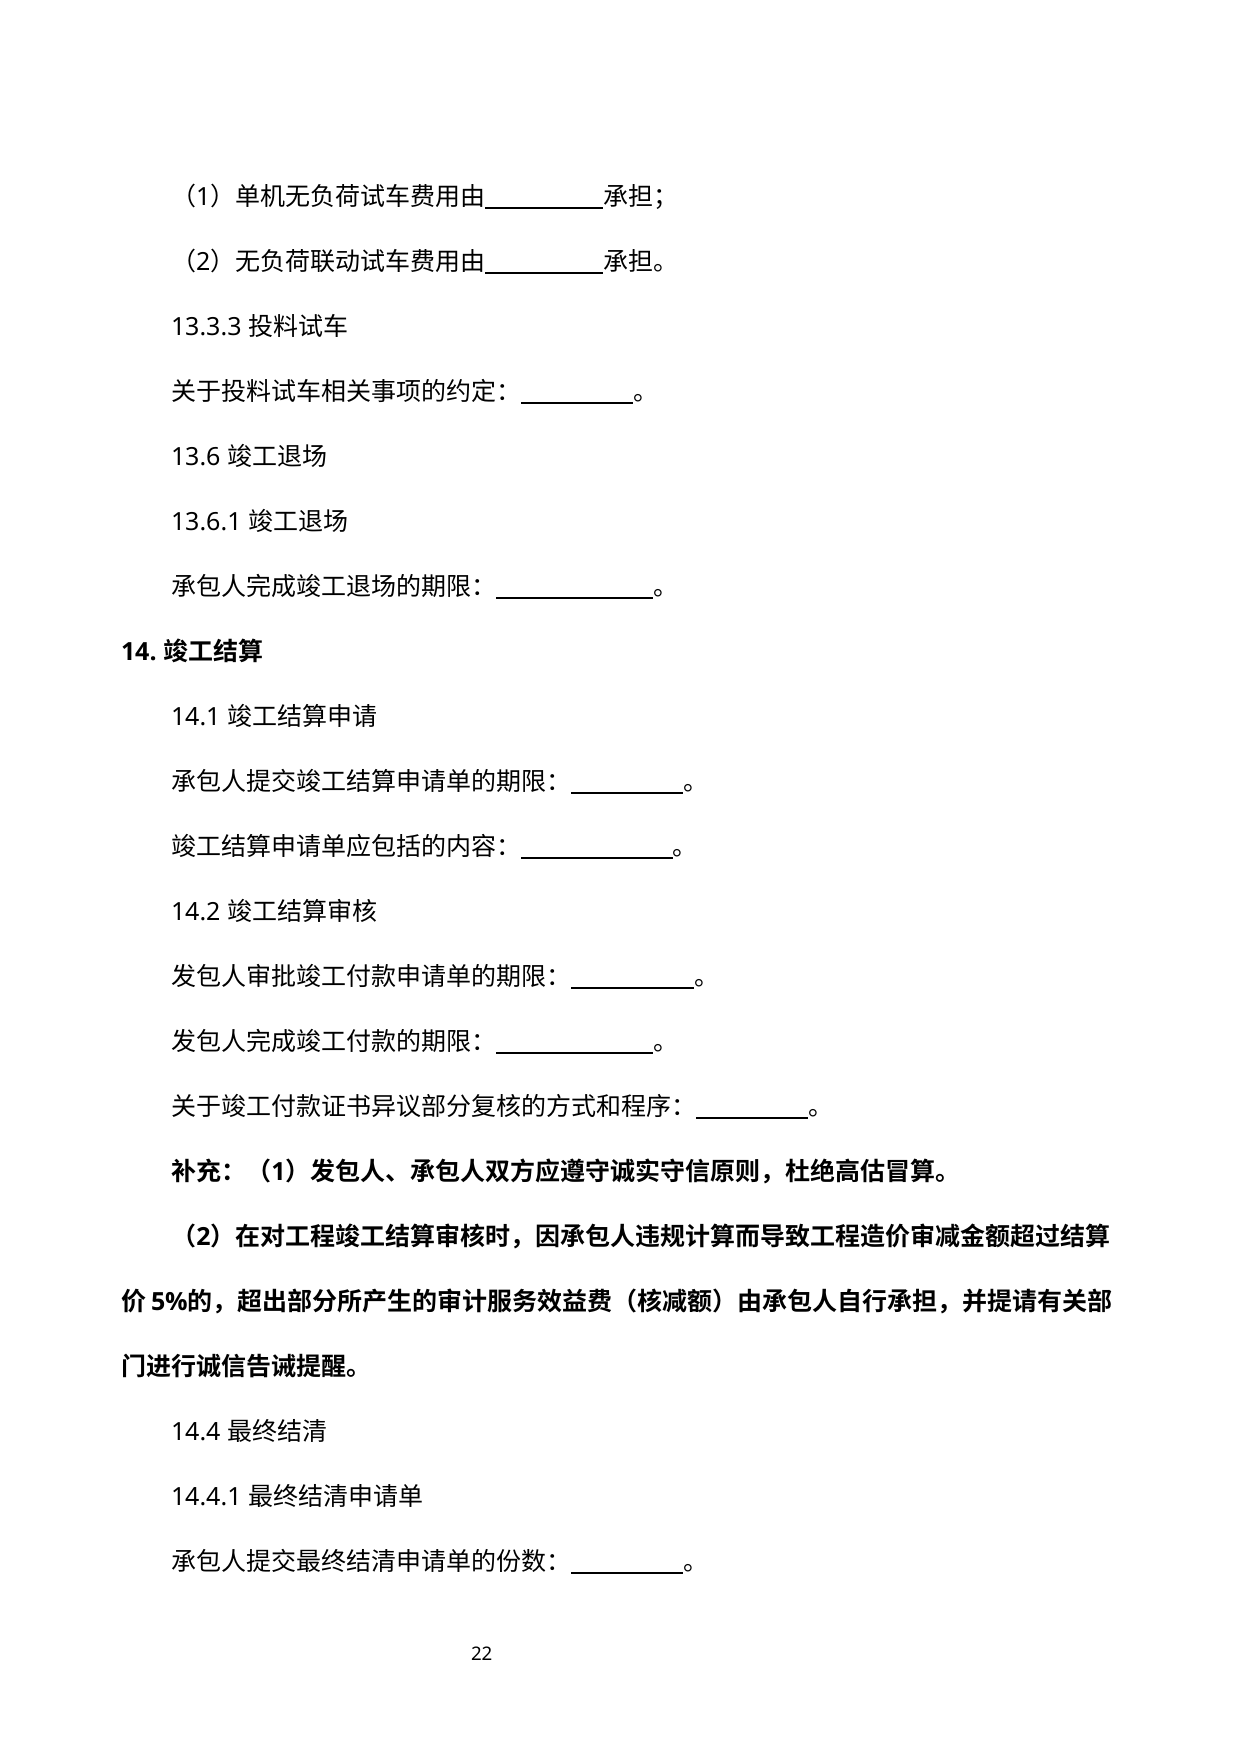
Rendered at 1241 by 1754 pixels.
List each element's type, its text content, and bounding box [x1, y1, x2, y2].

text 关于竣工付款证书异议部分复核的方式和程序： 。 [121, 1072, 1121, 1137]
text 13.3.3 投料试车 [121, 292, 1121, 357]
text 承包人完成竣工退场的期限： 。 [121, 552, 1121, 617]
text 承包人提交竣工结算申请单的期限： 。 [121, 747, 1121, 812]
text 13.6.1 竣工退场 [121, 487, 1121, 552]
text 14. 竣工结算 [121, 617, 1121, 682]
text 关于投料试车相关事项的约定： 。 [121, 357, 1121, 422]
text （1）单机无负荷试车费用由 承担； [121, 162, 1121, 227]
text 14.2 竣工结算审核 [121, 877, 1121, 942]
text 承包人提交最终结清申请单的份数： 。 [121, 1527, 1121, 1592]
text 竣工结算申请单应包括的内容： 。 [121, 812, 1121, 877]
text 13.6 竣工退场 [121, 422, 1121, 487]
text （2）在对工程竣工结算审核时，因承包人违规计算而导致工程造价审减金额超过结算价5%的，超出部分所产生的审计服务效益费（核减额）由承包人自行承担，并提请有关部门进行诚信告诫提醒。 [121, 1202, 1121, 1397]
text （2）无负荷联动试车费用由 承担。 [121, 227, 1121, 292]
text 发包人完成竣工付款的期限： 。 [121, 1007, 1121, 1072]
text 14.4.1 最终结清申请单 [121, 1462, 1121, 1527]
text 14.1 竣工结算申请 [121, 682, 1121, 747]
text 14.4 最终结清 [121, 1397, 1121, 1462]
text 补充：（1）发包人、承包人双方应遵守诚实守信原则，杜绝高估冒算。 [121, 1137, 1121, 1202]
text 发包人审批竣工付款申请单的期限： 。 [121, 942, 1121, 1007]
